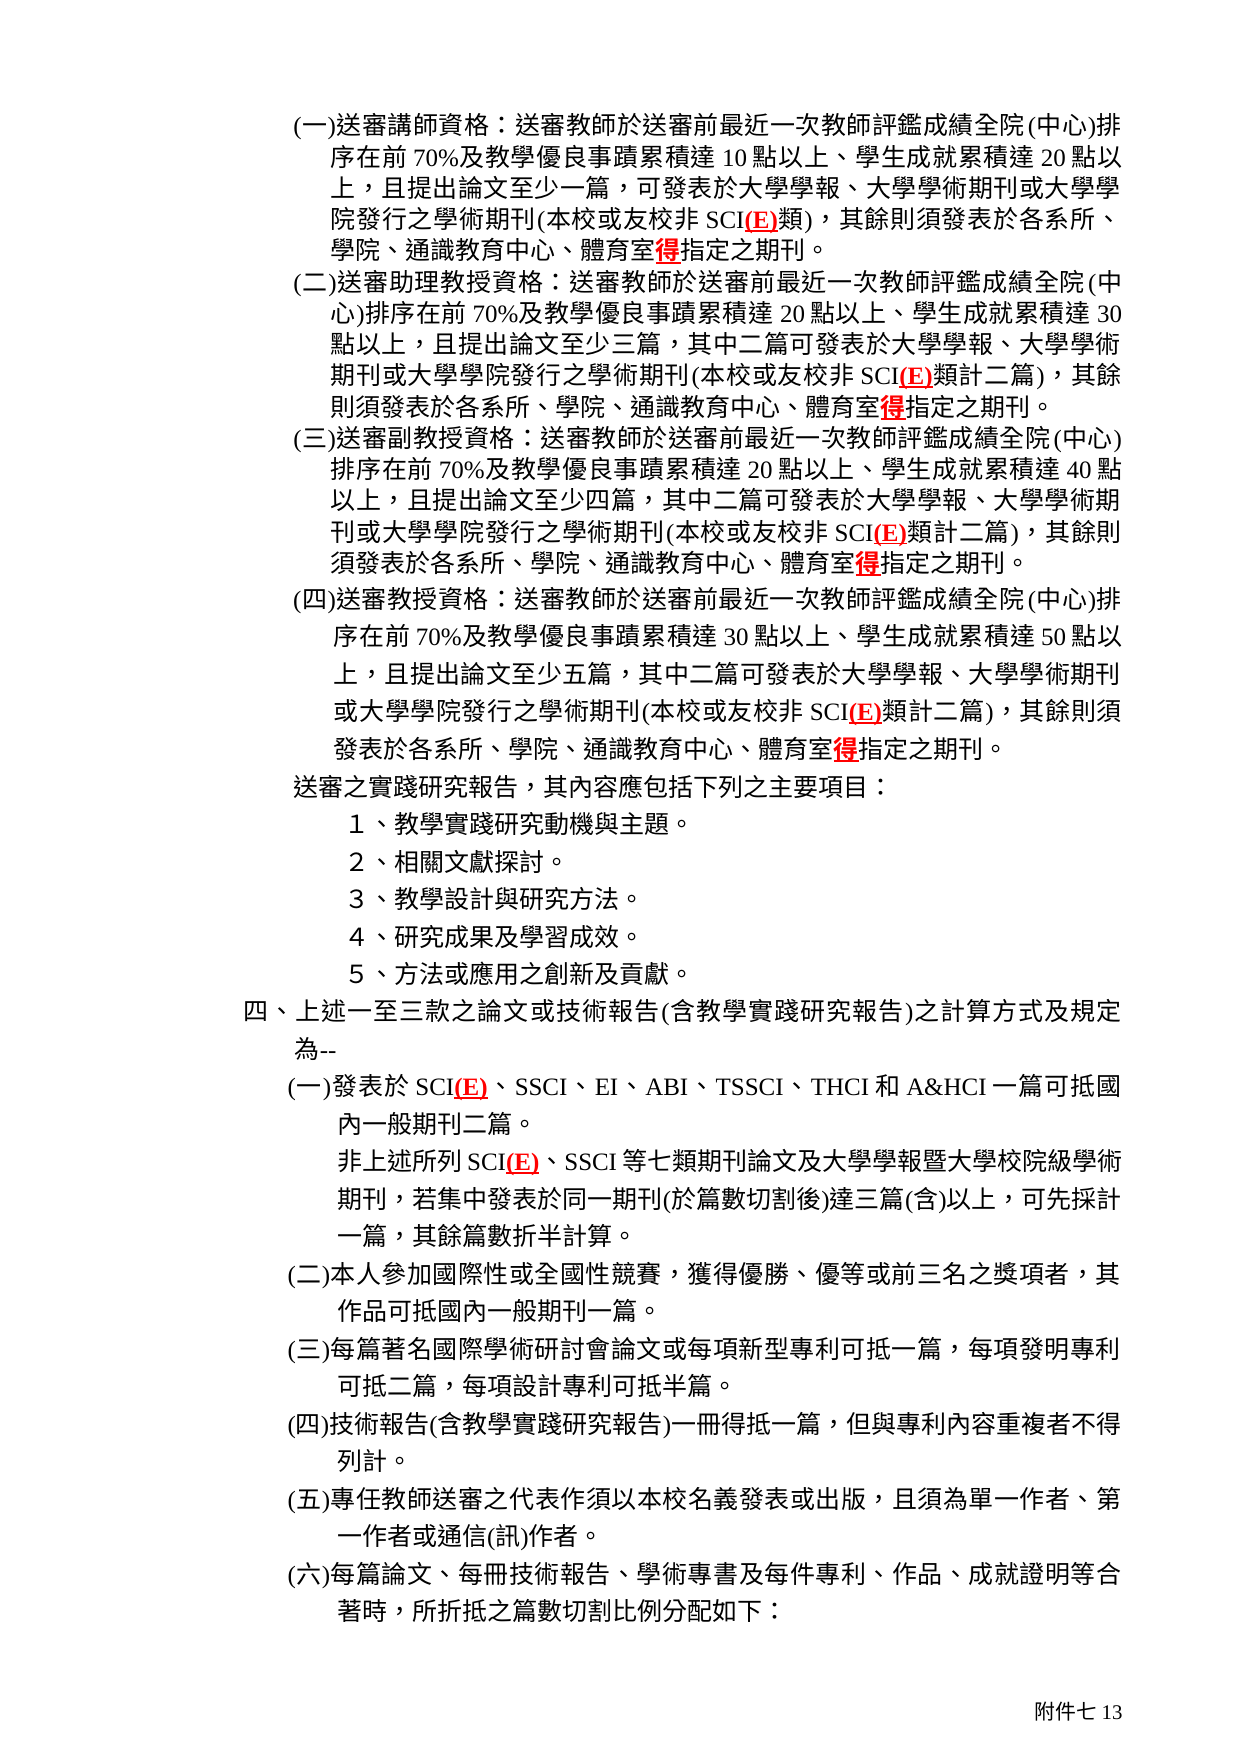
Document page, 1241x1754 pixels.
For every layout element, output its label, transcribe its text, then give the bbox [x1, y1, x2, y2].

text 四、上述一至三款之論文或技術報告(含教學實踐研究報告)之計算方式及規定為-- [243, 991, 1122, 1066]
subtitle ３、教學設計與研究方法。 [343, 878, 1122, 916]
text (三)送審副教授資格：送審教師於送審前最近一次教師評鑑成績全院(中心)排序在前70%及教學優良事蹟累積達20點以上、學生成就累積達40點以上，且提出論文至少四篇，其中二篇可發表於大學學報、大學學術期刊或大學學院發行之學術期刊(本校或友校非SCI(E)類計二篇)，其餘則須發表於各系所、學院、通識教育中心、體育室得指定之期刊。 [293, 422, 1122, 578]
text (六)每篇論文、每冊技術報告、學術專書及每件專利、作品、成就證明等合著時，所折抵之篇數切割比例分配如下： [287, 1553, 1122, 1628]
text (三)每篇著名國際學術研討會論文或每項新型專利可抵一篇，每項發明專利可抵二篇，每項設計專利可抵半篇。 [287, 1328, 1122, 1403]
text 非上述所列SCI(E)、SSCI等七類期刊論文及大學學報暨大學校院級學術期刊，若集中發表於同一期刊(於篇數切割後)達三篇(含)以上，可先採計一篇，其餘篇數折半計算。 [337, 1141, 1122, 1253]
subtitle ２、相關文獻探討。 [343, 841, 1122, 878]
subtitle ４、研究成果及學習成效。 [343, 916, 1122, 953]
text (四)送審教授資格：送審教師於送審前最近一次教師評鑑成績全院(中心)排序在前70%及教學優良事蹟累積達30點以上、學生成就累積達50點以上，且提出論文至少五篇，其中二篇可發表於大學學報、大學學術期刊或大學學院發行之學術期刊(本校或友校非SCI(E)類計二篇)，其餘則須發表於各系所、學院、通識教育中心、體育室得指定之期刊。 [293, 578, 1122, 766]
subtitle 送審之實踐研究報告，其內容應包括下列之主要項目： [293, 766, 1122, 803]
text (一)送審講師資格：送審教師於送審前最近一次教師評鑑成績全院(中心)排序在前70%及教學優良事蹟累積達10點以上、學生成就累積達20點以上，且提出論文至少一篇，可發表於大學學報、大學學術期刊或大學學院發行之學術期刊(本校或友校非SCI(E)類)，其餘則須發表於各系所、學院、通識教育中心、體育室得指定之期刊。 [293, 110, 1122, 266]
subtitle １、教學實踐研究動機與主題。 [343, 803, 1122, 841]
text (四)技術報告(含教學實踐研究報告)一冊得抵一篇，但與專利內容重複者不得列計。 [287, 1403, 1122, 1478]
text (五)專任教師送審之代表作須以本校名義發表或出版，且須為單一作者、第一作者或通信(訊)作者。 [287, 1478, 1122, 1553]
text (一)發表於SCI(E)、SSCI、EI、ABI、TSSCI、THCI和A&HCI一篇可抵國內一般期刊二篇。 [287, 1066, 1122, 1141]
text (二)本人參加國際性或全國性競賽，獲得優勝、優等或前三名之獎項者，其作品可抵國內一般期刊一篇。 [287, 1253, 1122, 1328]
text (二)送審助理教授資格：送審教師於送審前最近一次教師評鑑成績全院(中心)排序在前70%及教學優良事蹟累積達20點以上、學生成就累積達30點以上，且提出論文至少三篇，其中二篇可發表於大學學報、大學學術期刊或大學學院發行之學術期刊(本校或友校非SCI(E)類計二篇)，其餘則須發表於各系所、學院、通識教育中心、體育室得指定之期刊。 [293, 266, 1122, 422]
subtitle ５、方法或應用之創新及貢獻。 [343, 953, 1122, 991]
